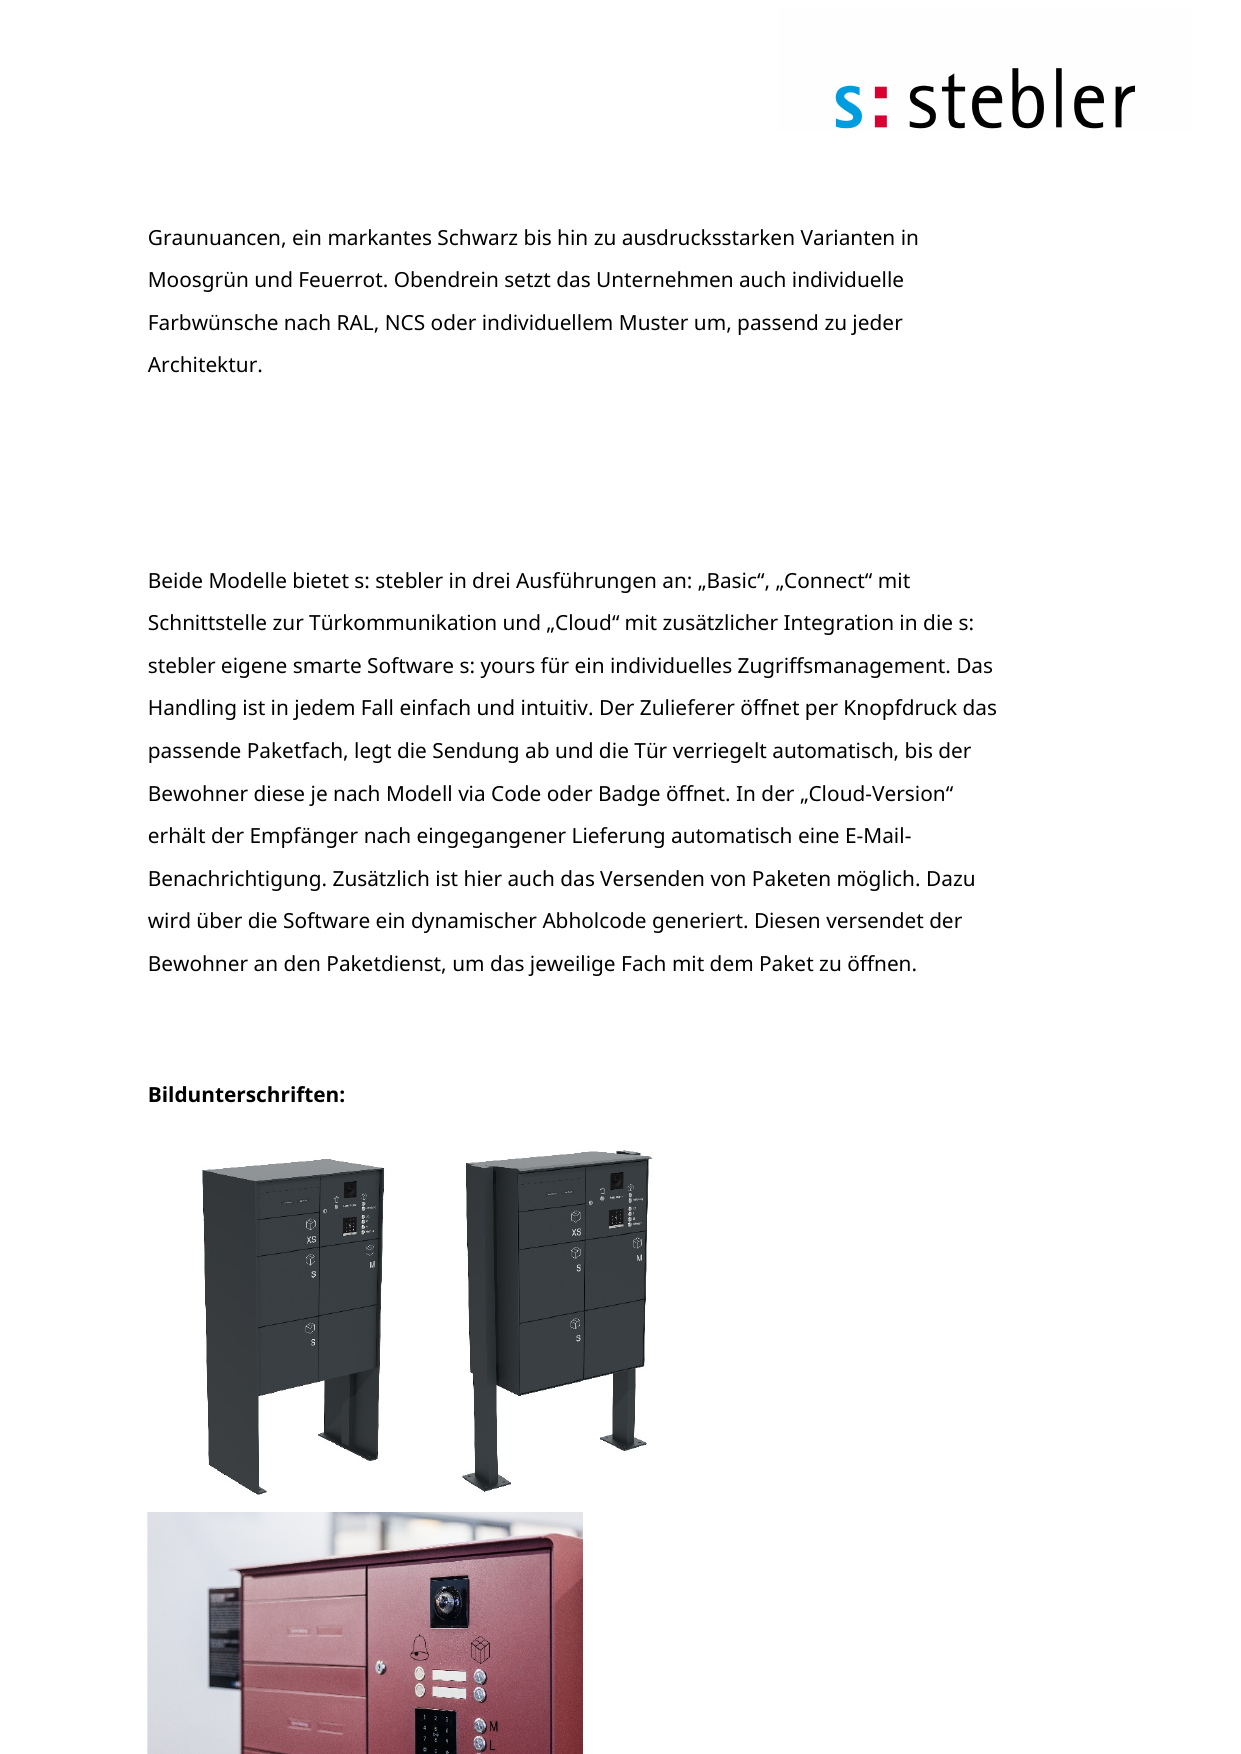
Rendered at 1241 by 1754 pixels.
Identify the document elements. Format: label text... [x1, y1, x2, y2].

picture [777, 8, 1194, 132]
picture [147, 1137, 700, 1495]
text Beide Modelle bietet s: stebler in drei Ausführungen an: „Basic“, „Connect“ mit Schnittstelle zur Türkommunikation und „Cloud“ mit zusätzlicher Integration in die s: stebler eigene smarte Software s: yours für ein individuelles Zugriffsmanagement. Das Handling ist in jedem Fall einfach und intuitiv. Der Zulieferer öffnet per Knopfdruck das passende Paketfach, legt die Sendung ab und die Tür verriegelt automatisch, bis der Bewohner diese je nach Modell via Code oder Badge öffnet. In der „Cloud-Version“ erhält der Empfänger nach eingegangener Lieferung automatisch eine E-Mail-Benachrichtigung. Zusätzlich ist hier auch das Versenden von Paketen möglich. Dazu wird über die Software ein dynamischer Abholcode generiert. Diesen versendet der Bewohner an den Paketdienst, um das jeweilige Fach mit dem Paket zu öffnen. [148, 566, 1012, 978]
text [148, 223, 1012, 379]
text Bildunterschriften: [148, 1081, 1093, 1109]
picture [147, 1512, 583, 1754]
